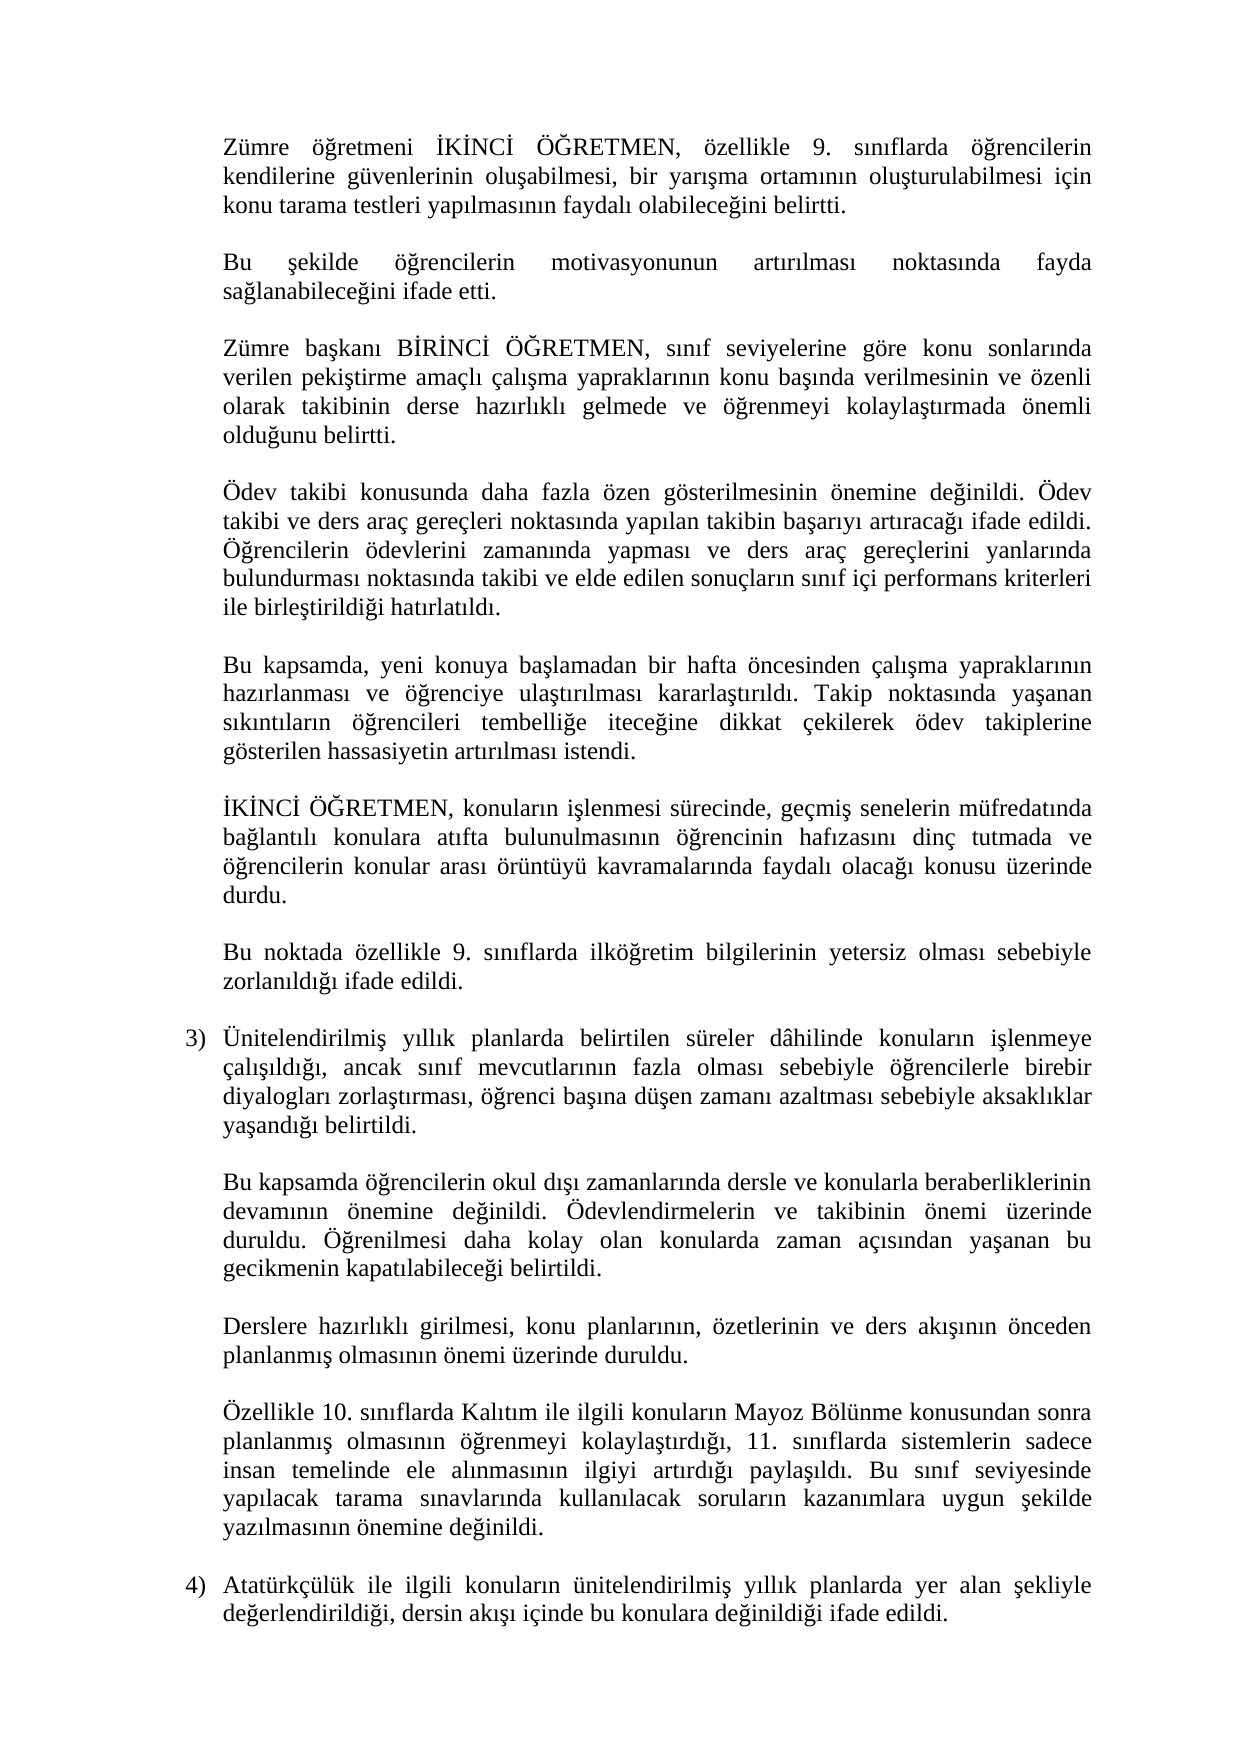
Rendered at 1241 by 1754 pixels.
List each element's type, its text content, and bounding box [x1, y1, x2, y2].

list Bu şekilde öğrencilerin motivasyonunun artırılması noktasında fayda sağlanabileceğini ifade etti. [223, 247, 1093, 305]
list Bu kapsamda, yeni konuya başlamadan bir hafta öncesinden çalışma yapraklarının hazırlanması ve öğrenciye ulaştırılması kararlaştırıldı. Takip noktasında yaşanan sıkıntıların öğrencileri tembelliğe iteceğine dikkat çekilerek ödev takiplerine gösterilen hassasiyetin artırılması istendi. [223, 650, 1093, 765]
text Derslere hazırlıklı girilmesi, konu planlarının, özetlerinin ve ders akışının önceden planlanmış olmasının önemi üzerinde duruldu. [223, 1311, 1093, 1368]
list Bu noktada özellikle 9. sınıflarda ilköğretim bilgilerinin yetersiz olması sebebiyle zorlanıldığı ifade edildi. [223, 937, 1093, 995]
list Ünitelendirilmiş yıllık planlarda belirtilen süreler dâhilinde konuların işlenmeye çalışıldığı, ancak sınıf mevcutlarının fazla olması sebebiyle öğrencilerle birebir diyalogları zorlaştırması, öğrenci başına düşen zamanı azaltması sebebiyle aksaklıklar yaşandığı belirtildi. [185, 1023, 1093, 1138]
list Zümre öğretmeni İKİNCİ ÖĞRETMEN, özellikle 9. sınıflarda öğrencilerin kendilerine güvenlerinin oluşabilmesi, bir yarışma ortamının oluşturulabilmesi için konu tarama testleri yapılmasının faydalı olabileceğini belirtti. [223, 132, 1093, 218]
list İKİNCİ ÖĞRETMEN, konuların işlenmesi sürecinde, geçmiş senelerin müfredatında bağlantılı konulara atıfta bulunulmasının öğrencinin hafızasını dinç tutmada ve öğrencilerin konular arası örüntüyü kavramalarında faydalı olacağı konusu üzerinde durdu. [223, 793, 1093, 908]
list Ödev takibi konusunda daha fazla özen gösterilmesinin önemine değinildi. Ödev takibi ve ders araç gereçleri noktasında yapılan takibin başarıyı artıracağı ifade edildi. Öğrencilerin ödevlerini zamanında yapması ve ders araç gereçlerini yanlarında bulundurması noktasında takibi ve elde edilen sonuçların sınıf içi performans kriterleri ile birleştirildiği hatırlatıldı. [223, 477, 1093, 621]
list Zümre başkanı BİRİNCİ ÖĞRETMEN, sınıf seviyelerine göre konu sonlarında verilen pekiştirme amaçlı çalışma yapraklarının konu başında verilmesinin ve özenli olarak takibinin derse hazırlıklı gelmede ve öğrenmeyi kolaylaştırmada önemli olduğunu belirtti. [223, 333, 1093, 448]
text Özellikle 10. sınıflarda Kalıtım ile ilgili konuların Mayoz Bölünme konusundan sonra planlanmış olmasının öğrenmeyi kolaylaştırdığı, 11. sınıflarda sistemlerin sadece insan temelinde ele alınmasının ilgiyi artırdığı paylaşıldı. Bu sınıf seviyesinde yapılacak tarama sınavlarında kullanılacak soruların kazanımlara uygun şekilde yazılmasının önemine değinildi. [223, 1397, 1093, 1541]
list Bu kapsamda öğrencilerin okul dışı zamanlarında dersle ve konularla beraberliklerinin devamının önemine değinildi. Ödevlendirmelerin ve takibinin önemi üzerinde duruldu. Öğrenilmesi daha kolay olan konularda zaman açısından yaşanan bu gecikmenin kapatılabileceği belirtildi. [223, 1167, 1093, 1282]
list Atatürkçülük ile ilgili konuların ünitelendirilmiş yıllık planlarda yer alan şekliyle değerlendirildiği, dersin akışı içinde bu konulara değinildiği ifade edildi. [185, 1570, 1093, 1627]
